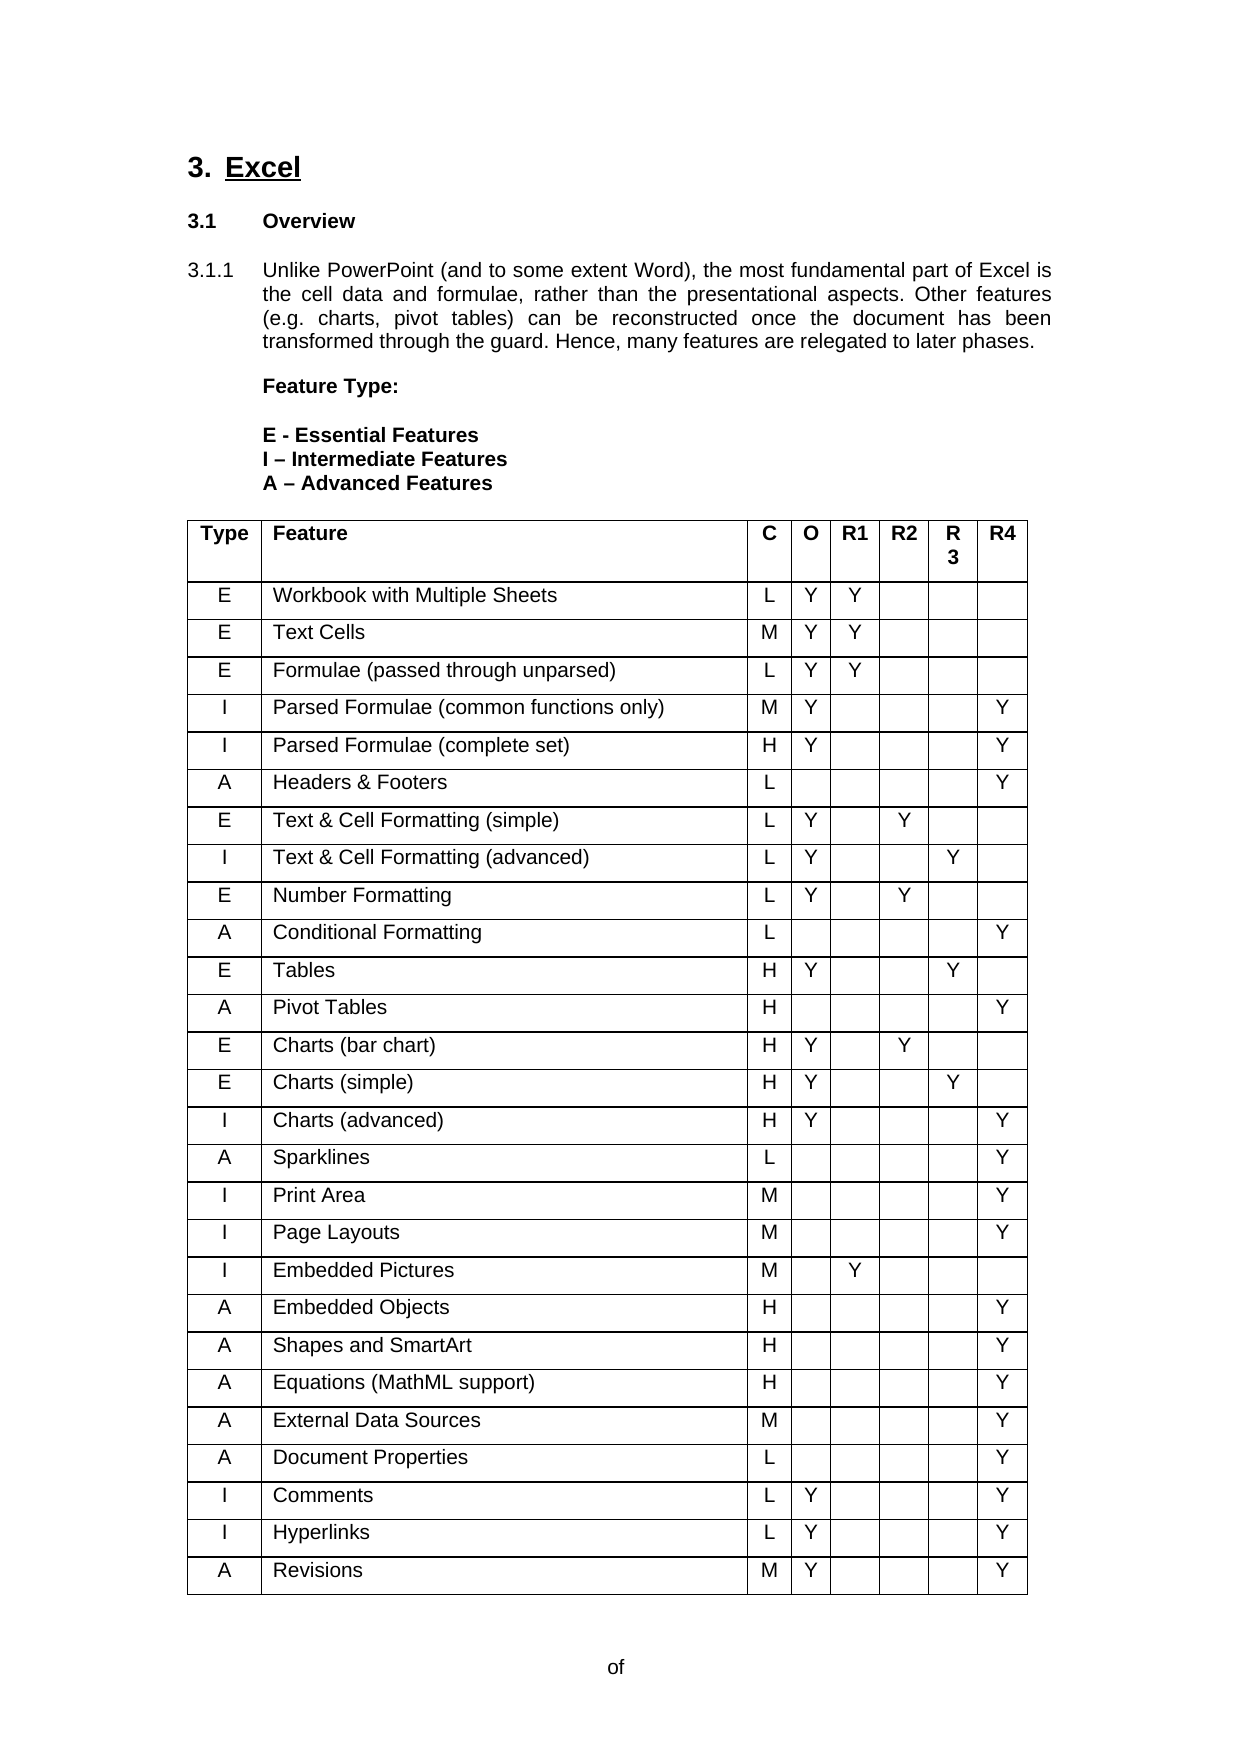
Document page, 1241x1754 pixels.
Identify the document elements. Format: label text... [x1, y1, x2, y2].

table_cell [929, 1258, 977, 1294]
table_cell L [748, 658, 791, 694]
table_header R2 [880, 521, 928, 581]
table_cell [880, 1183, 928, 1219]
table_cell Parsed Formulae (common functions only) [262, 695, 747, 731]
table_cell H [748, 733, 791, 769]
table_cell [929, 1558, 977, 1594]
table_cell A [188, 1445, 261, 1481]
table_cell [880, 658, 928, 694]
table_cell Document Properties [262, 1445, 747, 1481]
table_cell A [188, 920, 261, 956]
table_cell [792, 995, 830, 1031]
table_cell Text & Cell Formatting (advanced) [262, 845, 747, 881]
table_cell M [748, 1220, 791, 1256]
table_cell [978, 583, 1027, 619]
table_cell Y [880, 1033, 928, 1069]
table_cell Y [978, 1183, 1027, 1219]
table_cell [929, 995, 977, 1031]
table_cell [929, 1370, 977, 1406]
table_cell I [188, 733, 261, 769]
table_cell [929, 620, 977, 656]
table_cell [880, 1258, 928, 1294]
table_cell [831, 845, 879, 881]
table_cell Y [792, 1070, 830, 1106]
table_cell Workbook with Multiple Sheets [262, 583, 747, 619]
table_cell Y [978, 1445, 1027, 1481]
table_cell A [188, 1145, 261, 1181]
table_cell [792, 1445, 830, 1481]
table_cell Headers & Footers [262, 770, 747, 806]
table_cell Y [792, 620, 830, 656]
table_cell [831, 1370, 879, 1406]
table_cell Revisions [262, 1558, 747, 1594]
table_cell [929, 1408, 977, 1444]
table_header C [748, 521, 791, 581]
table_header O [792, 521, 830, 581]
table_cell [929, 808, 977, 844]
table_cell Y [831, 1258, 879, 1294]
table_cell [880, 1220, 928, 1256]
table_cell L [748, 583, 791, 619]
table_cell [831, 733, 879, 769]
table_cell [880, 1333, 928, 1369]
table_cell Y [831, 658, 879, 694]
table_cell Embedded Pictures [262, 1258, 747, 1294]
table_header Type [188, 521, 261, 581]
table_cell [831, 1558, 879, 1594]
table_cell [792, 1258, 830, 1294]
table_cell Y [792, 958, 830, 994]
table_cell Y [792, 695, 830, 731]
table_cell M [748, 1408, 791, 1444]
table_cell Y [929, 1070, 977, 1106]
table_cell [978, 1258, 1027, 1294]
table_cell Y [831, 620, 879, 656]
table_cell A [188, 1408, 261, 1444]
table_cell [880, 695, 928, 731]
table_cell [978, 845, 1027, 881]
table_cell Charts (bar chart) [262, 1033, 747, 1069]
table_cell [929, 1520, 977, 1556]
table_cell Y [978, 1295, 1027, 1331]
table_header R1 [831, 521, 879, 581]
table_cell [792, 920, 830, 956]
table_cell M [748, 620, 791, 656]
table_cell [929, 658, 977, 694]
table_cell Y [929, 845, 977, 881]
table_cell Y [978, 1333, 1027, 1369]
table_cell [880, 1483, 928, 1519]
table_cell [929, 1108, 977, 1144]
table_cell [831, 1408, 879, 1444]
table_cell [831, 958, 879, 994]
table_cell [929, 920, 977, 956]
table_cell [792, 1333, 830, 1369]
table_cell [978, 1033, 1027, 1069]
table_cell A [188, 1558, 261, 1594]
table_cell [978, 1070, 1027, 1106]
table_cell [792, 1145, 830, 1181]
table_cell [831, 920, 879, 956]
table_cell [880, 1145, 928, 1181]
table_cell Y [792, 1108, 830, 1144]
table_cell [929, 770, 977, 806]
table_cell H [748, 1295, 791, 1331]
table_cell [880, 583, 928, 619]
text Unlike PowerPoint (and to some extent Word), the most fundamental part of Excel is the cell data and formulae, rather than the presentational aspects. Other features (e.g. charts, pivot tables) can be reconstructed once the document has been transformed through the guard. Hence, many features are relegated to later phases. [187, 257, 1053, 353]
table_cell Y [792, 583, 830, 619]
table_header R4 [978, 521, 1027, 581]
table_cell I [188, 1183, 261, 1219]
subtitle Overview [187, 208, 1053, 232]
table_cell E [188, 583, 261, 619]
table_cell Y [880, 808, 928, 844]
table_cell [831, 1483, 879, 1519]
table_cell [929, 583, 977, 619]
table_cell [831, 1220, 879, 1256]
table_cell I [188, 1483, 261, 1519]
table_cell Text Cells [262, 620, 747, 656]
table_cell L [748, 1445, 791, 1481]
table_cell [831, 1520, 879, 1556]
table_cell M [748, 695, 791, 731]
table_cell M [748, 1558, 791, 1594]
table_cell Y [978, 1558, 1027, 1594]
table_cell Y [978, 1408, 1027, 1444]
table_cell Y [978, 1145, 1027, 1181]
table_cell [929, 733, 977, 769]
table_cell [880, 1520, 928, 1556]
table_cell Y [929, 958, 977, 994]
table_cell [792, 1220, 830, 1256]
table_cell [880, 770, 928, 806]
subtitle Feature Type: [262, 374, 1053, 398]
table_cell I [188, 1520, 261, 1556]
table_cell [792, 1295, 830, 1331]
table_cell [880, 1370, 928, 1406]
table_cell Y [978, 1370, 1027, 1406]
table_cell I [188, 1108, 261, 1144]
table_cell Y [978, 770, 1027, 806]
table_cell Y [792, 1520, 830, 1556]
table_cell [929, 1483, 977, 1519]
table_cell H [748, 1070, 791, 1106]
table_cell Formulae (passed through unparsed) [262, 658, 747, 694]
table_cell Y [792, 845, 830, 881]
table_cell [880, 1108, 928, 1144]
table_cell [929, 695, 977, 731]
table_cell Embedded Objects [262, 1295, 747, 1331]
table_cell L [748, 920, 791, 956]
table_cell Y [792, 733, 830, 769]
table_cell [831, 883, 879, 919]
table_cell L [748, 1483, 791, 1519]
table_cell [831, 695, 879, 731]
table_cell [929, 1445, 977, 1481]
table_cell [831, 1295, 879, 1331]
table_cell [880, 995, 928, 1031]
table_cell [880, 1295, 928, 1331]
table_cell I [188, 845, 261, 881]
table_cell [831, 1145, 879, 1181]
table_cell Y [978, 1108, 1027, 1144]
table_cell Conditional Formatting [262, 920, 747, 956]
table_cell [880, 1445, 928, 1481]
table_cell Y [978, 995, 1027, 1031]
table_cell Y [978, 695, 1027, 731]
table_cell Print Area [262, 1183, 747, 1219]
table_cell I [188, 1258, 261, 1294]
table_cell [792, 1183, 830, 1219]
table_cell [978, 658, 1027, 694]
table_cell [831, 995, 879, 1031]
table_cell [831, 1183, 879, 1219]
table_cell [929, 1033, 977, 1069]
table_cell H [748, 1333, 791, 1369]
table_cell A [188, 1333, 261, 1369]
table_cell E [188, 1033, 261, 1069]
table_cell A [188, 770, 261, 806]
table_cell [929, 1183, 977, 1219]
table_cell A [188, 1295, 261, 1331]
table_cell Pivot Tables [262, 995, 747, 1031]
table_cell [792, 1370, 830, 1406]
table_cell I [188, 695, 261, 731]
table_cell [978, 620, 1027, 656]
table_cell [880, 1558, 928, 1594]
table_cell Y [978, 1520, 1027, 1556]
table_cell Y [792, 658, 830, 694]
table_cell [978, 808, 1027, 844]
table_cell [831, 1033, 879, 1069]
table_cell [978, 883, 1027, 919]
table_cell [978, 958, 1027, 994]
table_cell M [748, 1183, 791, 1219]
table_cell E [188, 958, 261, 994]
table_cell Number Formatting [262, 883, 747, 919]
table_header Feature [262, 521, 747, 581]
table_cell I [188, 1220, 261, 1256]
table_cell [880, 733, 928, 769]
table_cell [831, 770, 879, 806]
table_cell Y [831, 583, 879, 619]
table_cell Page Layouts [262, 1220, 747, 1256]
table_cell H [748, 1108, 791, 1144]
table_cell [929, 1220, 977, 1256]
table_cell [792, 770, 830, 806]
table_cell [831, 1333, 879, 1369]
table_cell L [748, 883, 791, 919]
table_cell [880, 845, 928, 881]
table_cell [880, 1070, 928, 1106]
table_cell Sparklines [262, 1145, 747, 1181]
table_cell [929, 883, 977, 919]
table_cell Y [978, 733, 1027, 769]
table_cell [929, 1333, 977, 1369]
table_cell Y [792, 883, 830, 919]
table_cell E [188, 1070, 261, 1106]
table_cell Y [792, 1483, 830, 1519]
table_cell Y [792, 1558, 830, 1594]
table_cell [831, 1445, 879, 1481]
table_cell L [748, 808, 791, 844]
table_cell Y [880, 883, 928, 919]
table_cell H [748, 958, 791, 994]
table_cell Hyperlinks [262, 1520, 747, 1556]
table_cell [831, 808, 879, 844]
table_cell [880, 1408, 928, 1444]
table_cell L [748, 845, 791, 881]
table_cell H [748, 1370, 791, 1406]
table_cell A [188, 995, 261, 1031]
table_cell [792, 1408, 830, 1444]
table_cell Charts (simple) [262, 1070, 747, 1106]
table_cell [831, 1108, 879, 1144]
table_cell A [188, 1370, 261, 1406]
table_cell H [748, 995, 791, 1031]
subtitle E - Essential Features I – Intermediate Features A – Advanced Features [262, 423, 1053, 495]
table_cell [831, 1070, 879, 1106]
table_cell Text & Cell Formatting (simple) [262, 808, 747, 844]
table_cell L [748, 1145, 791, 1181]
table_cell Tables [262, 958, 747, 994]
table_cell E [188, 658, 261, 694]
table_cell H [748, 1033, 791, 1069]
table_cell Y [792, 808, 830, 844]
table_cell [929, 1295, 977, 1331]
table_cell Parsed Formulae (complete set) [262, 733, 747, 769]
table_cell L [748, 1520, 791, 1556]
table_cell M [748, 1258, 791, 1294]
table_cell [880, 620, 928, 656]
table_cell E [188, 883, 261, 919]
table_cell Comments [262, 1483, 747, 1519]
table_cell E [188, 808, 261, 844]
table_cell Y [978, 1220, 1027, 1256]
table_cell Charts (advanced) [262, 1108, 747, 1144]
table_cell E [188, 620, 261, 656]
table_cell Shapes and SmartArt [262, 1333, 747, 1369]
table_cell [929, 1145, 977, 1181]
table_header R3 [929, 521, 977, 581]
subtitle Excel [187, 150, 1053, 183]
table_cell [880, 958, 928, 994]
table_cell [880, 920, 928, 956]
table_cell Y [792, 1033, 830, 1069]
table_cell Y [978, 1483, 1027, 1519]
table_cell Y [978, 920, 1027, 956]
table_cell L [748, 770, 791, 806]
table_cell Equations (MathML support) [262, 1370, 747, 1406]
table_cell External Data Sources [262, 1408, 747, 1444]
